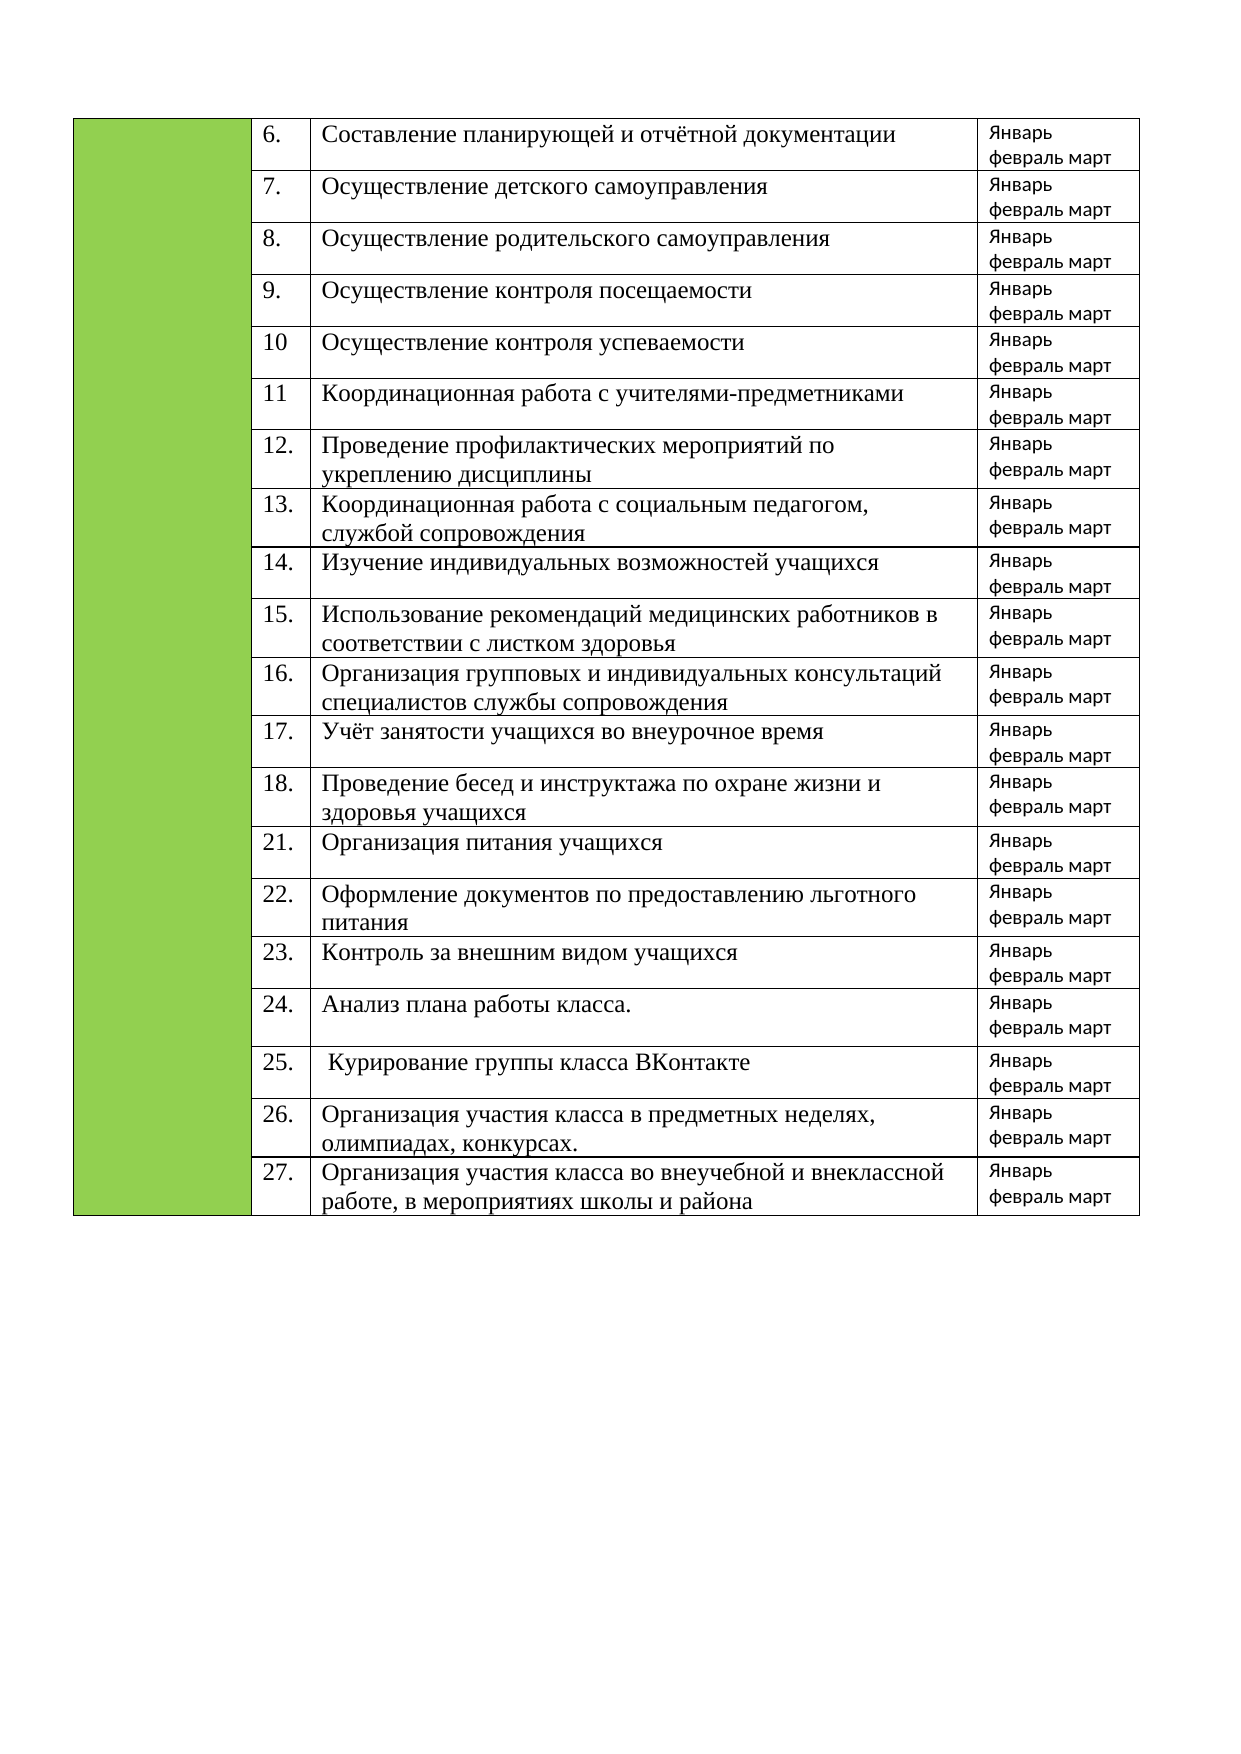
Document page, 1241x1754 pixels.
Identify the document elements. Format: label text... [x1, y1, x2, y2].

table_cell Январь февраль март [978, 430, 1139, 488]
table_cell 16. [252, 658, 310, 715]
table_cell Координационная работа с учителями-предметниками [311, 379, 977, 429]
table_cell 21. [252, 827, 310, 878]
table_cell 13. [252, 489, 310, 546]
table_cell Январь февраль март [978, 658, 1139, 715]
table_cell 9. [252, 275, 310, 326]
table_cell 24. [252, 989, 310, 1046]
table_cell 22. [252, 879, 310, 936]
table_cell 23. [252, 937, 310, 988]
table_cell Организация групповых и индивидуальных консультаций специалистов службы сопровождения [311, 658, 977, 715]
table_cell Январь февраль март [978, 379, 1139, 429]
table_cell Контроль за внешним видом учащихся [311, 937, 977, 988]
table_cell Январь февраль март [978, 1158, 1139, 1215]
table_cell Осуществление контроля успеваемости [311, 327, 977, 377]
table_cell 6. [252, 119, 310, 170]
table_cell Осуществление родительского самоуправления [311, 223, 977, 274]
table_cell Январь февраль март [978, 599, 1139, 657]
table_cell Анализ плана работы класса. [311, 989, 977, 1046]
table_cell Организация участия класса в предметных неделях, олимпиадах, конкурсах. [311, 1099, 977, 1156]
table_cell 10 [252, 327, 310, 377]
table_cell Январь февраль март [978, 768, 1139, 826]
table_cell Осуществление детского самоуправления [311, 171, 977, 222]
table_cell 12. [252, 430, 310, 488]
table_cell Организация участия класса во внеучебной и внеклассной работе, в мероприятиях школы и района [311, 1158, 977, 1215]
table_cell Январь февраль март [978, 275, 1139, 326]
table_cell Координационная работа с социальным педагогом, службой сопровождения [311, 489, 977, 546]
table_cell Составление планирующей и отчётной документации [311, 119, 977, 170]
table_cell Организация питания учащихся [311, 827, 977, 878]
table_cell Осуществление контроля посещаемости [311, 275, 977, 326]
table_cell Изучение индивидуальных возможностей учащихся [311, 548, 977, 598]
table_cell Январь февраль март [978, 171, 1139, 222]
table_cell Январь февраль март [978, 327, 1139, 377]
table_cell Январь февраль март [978, 1099, 1139, 1156]
table_cell Курирование группы класса ВКонтакте [311, 1047, 977, 1098]
table_cell Январь февраль март [978, 989, 1139, 1046]
table_cell 8. [252, 223, 310, 274]
table_cell 25. [252, 1047, 310, 1098]
table_cell Январь февраль март [978, 119, 1139, 170]
table_cell Январь февраль март [978, 716, 1139, 767]
table_cell 27. [252, 1158, 310, 1215]
table_cell Январь февраль март [978, 548, 1139, 598]
table_cell Январь февраль март [978, 1047, 1139, 1098]
table_cell 18. [252, 768, 310, 826]
table_cell Январь февраль март [978, 827, 1139, 878]
table_cell Проведение бесед и инструктажа по охране жизни и здоровья учащихся [311, 768, 977, 826]
table_cell 11 [252, 379, 310, 429]
table_cell Январь февраль март [978, 223, 1139, 274]
table_cell 15. [252, 599, 310, 657]
table_cell 14. [252, 548, 310, 598]
table_cell Январь февраль март [978, 879, 1139, 936]
table_cell 26. [252, 1099, 310, 1156]
table_cell Январь февраль март [978, 937, 1139, 988]
table_cell 7. [252, 171, 310, 222]
table_cell Использование рекомендаций медицинских работников в соответствии с листком здоровья [311, 599, 977, 657]
table_cell Учёт занятости учащихся во внеурочное время [311, 716, 977, 767]
table_cell Оформление документов по предоставлению льготного питания [311, 879, 977, 936]
table_cell Проведение профилактических мероприятий по укреплению дисциплины [311, 430, 977, 488]
table_cell Январь февраль март [978, 489, 1139, 546]
table_cell 17. [252, 716, 310, 767]
